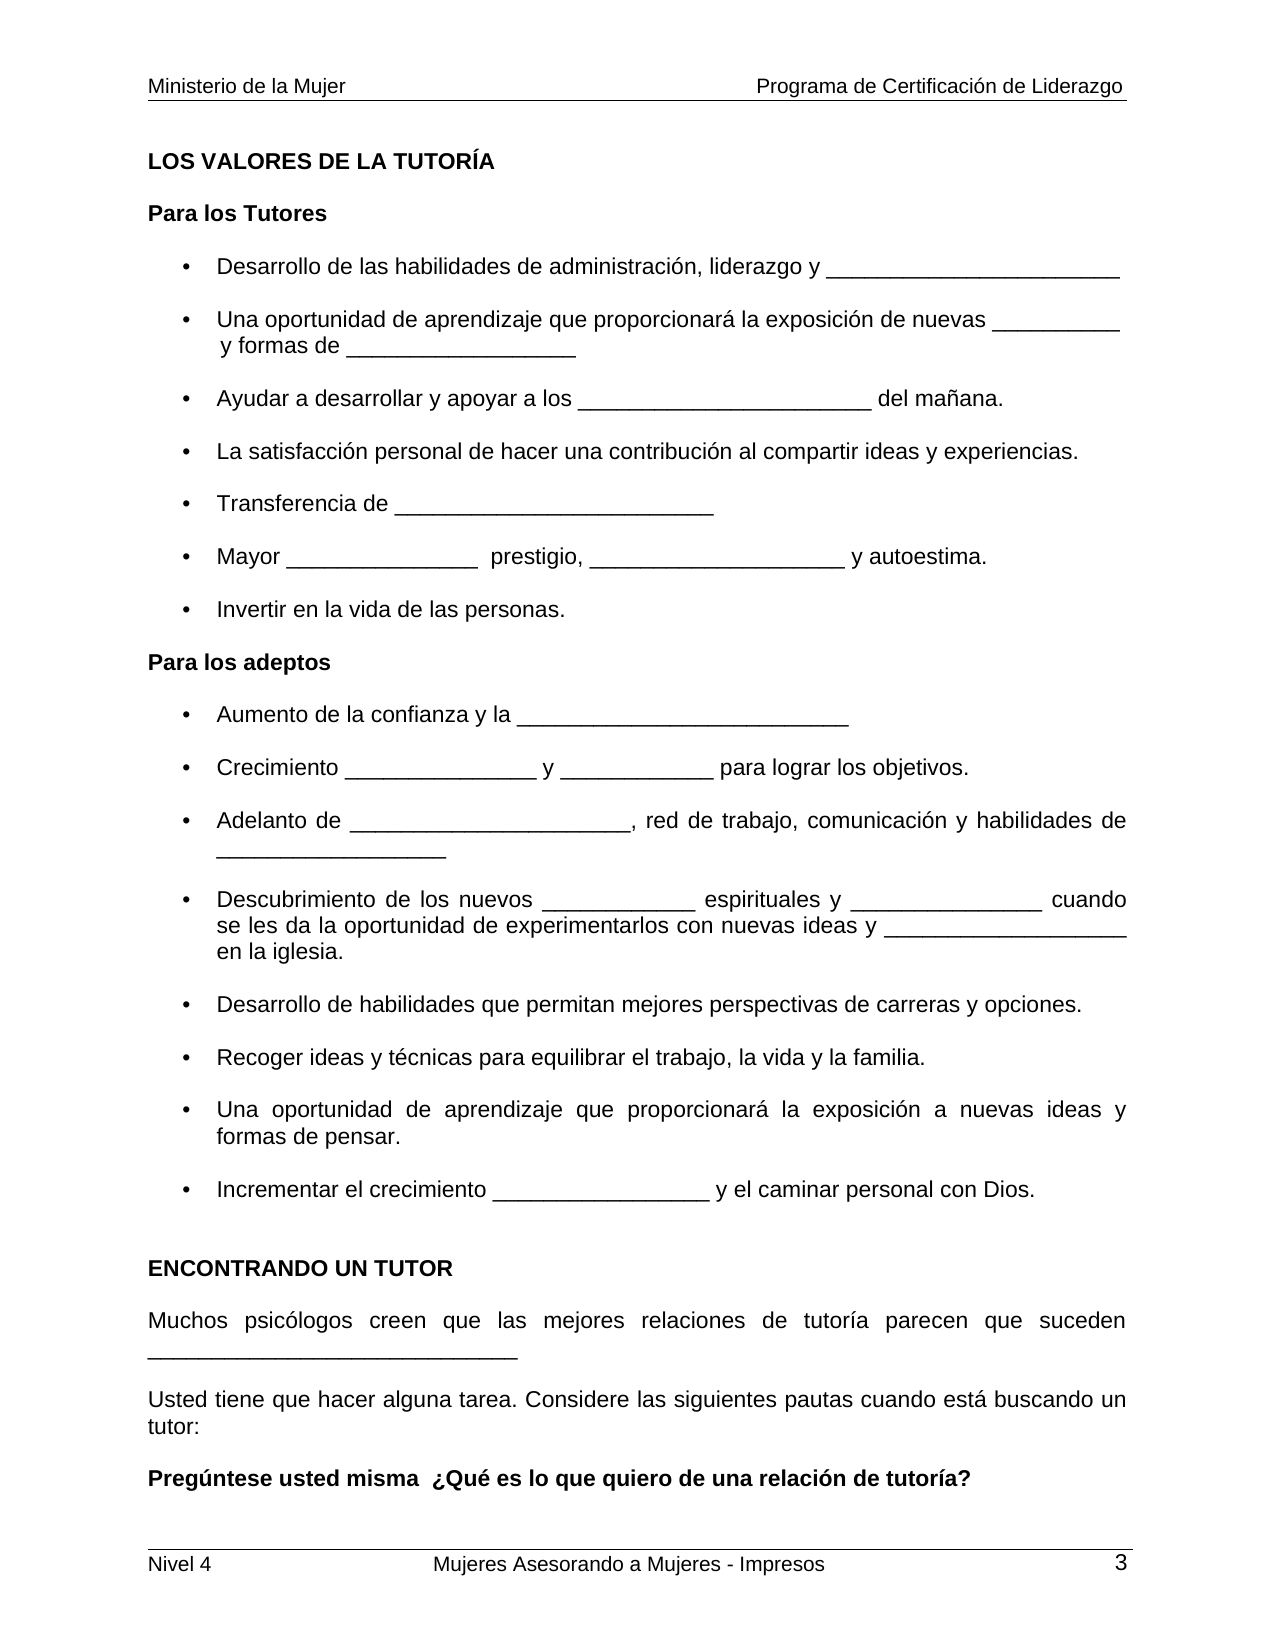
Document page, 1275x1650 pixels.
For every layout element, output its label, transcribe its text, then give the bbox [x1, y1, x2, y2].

text • Adelanto de ______________________, red de trabajo, comunicación y habilidades de __________________ [182, 807, 1127, 859]
text • Desarrollo de habilidades que permitan mejores perspectivas de carreras y opciones. [182, 991, 1127, 1017]
text ENCONTRANDO UN TUTOR [148, 1254, 1127, 1281]
text • Desarrollo de las habilidades de administración, liderazgo y _______________________ [182, 253, 1127, 279]
text • Invertir en la vida de las personas. [182, 596, 1127, 622]
text • Crecimiento _______________ y ____________ para lograr los objetivos. [182, 754, 1127, 780]
text • Mayor _______________ prestigio, ____________________ y autoestima. [182, 543, 1127, 569]
text Para los adeptos [148, 648, 1127, 675]
text Muchos psicólogos creen que las mejores relaciones de tutoría parecen que suceden _____________________________ [148, 1307, 1127, 1360]
text • Recoger ideas y técnicas para equilibrar el trabajo, la vida y la familia. [182, 1044, 1127, 1070]
text • Una oportunidad de aprendizaje que proporcionará la exposición de nuevas __________ [182, 306, 1127, 332]
text • Ayudar a desarrollar y apoyar a los _______________________ del mañana. [182, 385, 1127, 411]
text • La satisfacción personal de hacer una contribución al compartir ideas y experiencias. [182, 438, 1127, 464]
text • Transferencia de _________________________ [182, 490, 1127, 517]
text Usted tiene que hacer alguna tarea. Considere las siguientes pautas cuando está buscando un tutor: [148, 1386, 1127, 1439]
text • Incrementar el crecimiento _________________ y el caminar personal con Dios. [182, 1176, 1127, 1202]
text • Una oportunidad de aprendizaje que proporcionará la exposición a nuevas ideas y formas de pensar. [182, 1096, 1127, 1149]
text Pregúntese usted misma ¿Qué es lo que quiero de una relación de tutoría? [148, 1465, 1127, 1492]
text Para los Tutores [148, 200, 1127, 227]
text • Aumento de la confianza y la __________________________ [182, 701, 1127, 727]
text y formas de __________________ [182, 332, 1127, 358]
text • Descubrimiento de los nuevos ____________ espirituales y _______________ cuando se les da la oportunidad de experimentarlos con nuevas ideas y ___________________ en la iglesia. [182, 886, 1127, 965]
text LOS VALORES DE [148, 148, 1127, 174]
